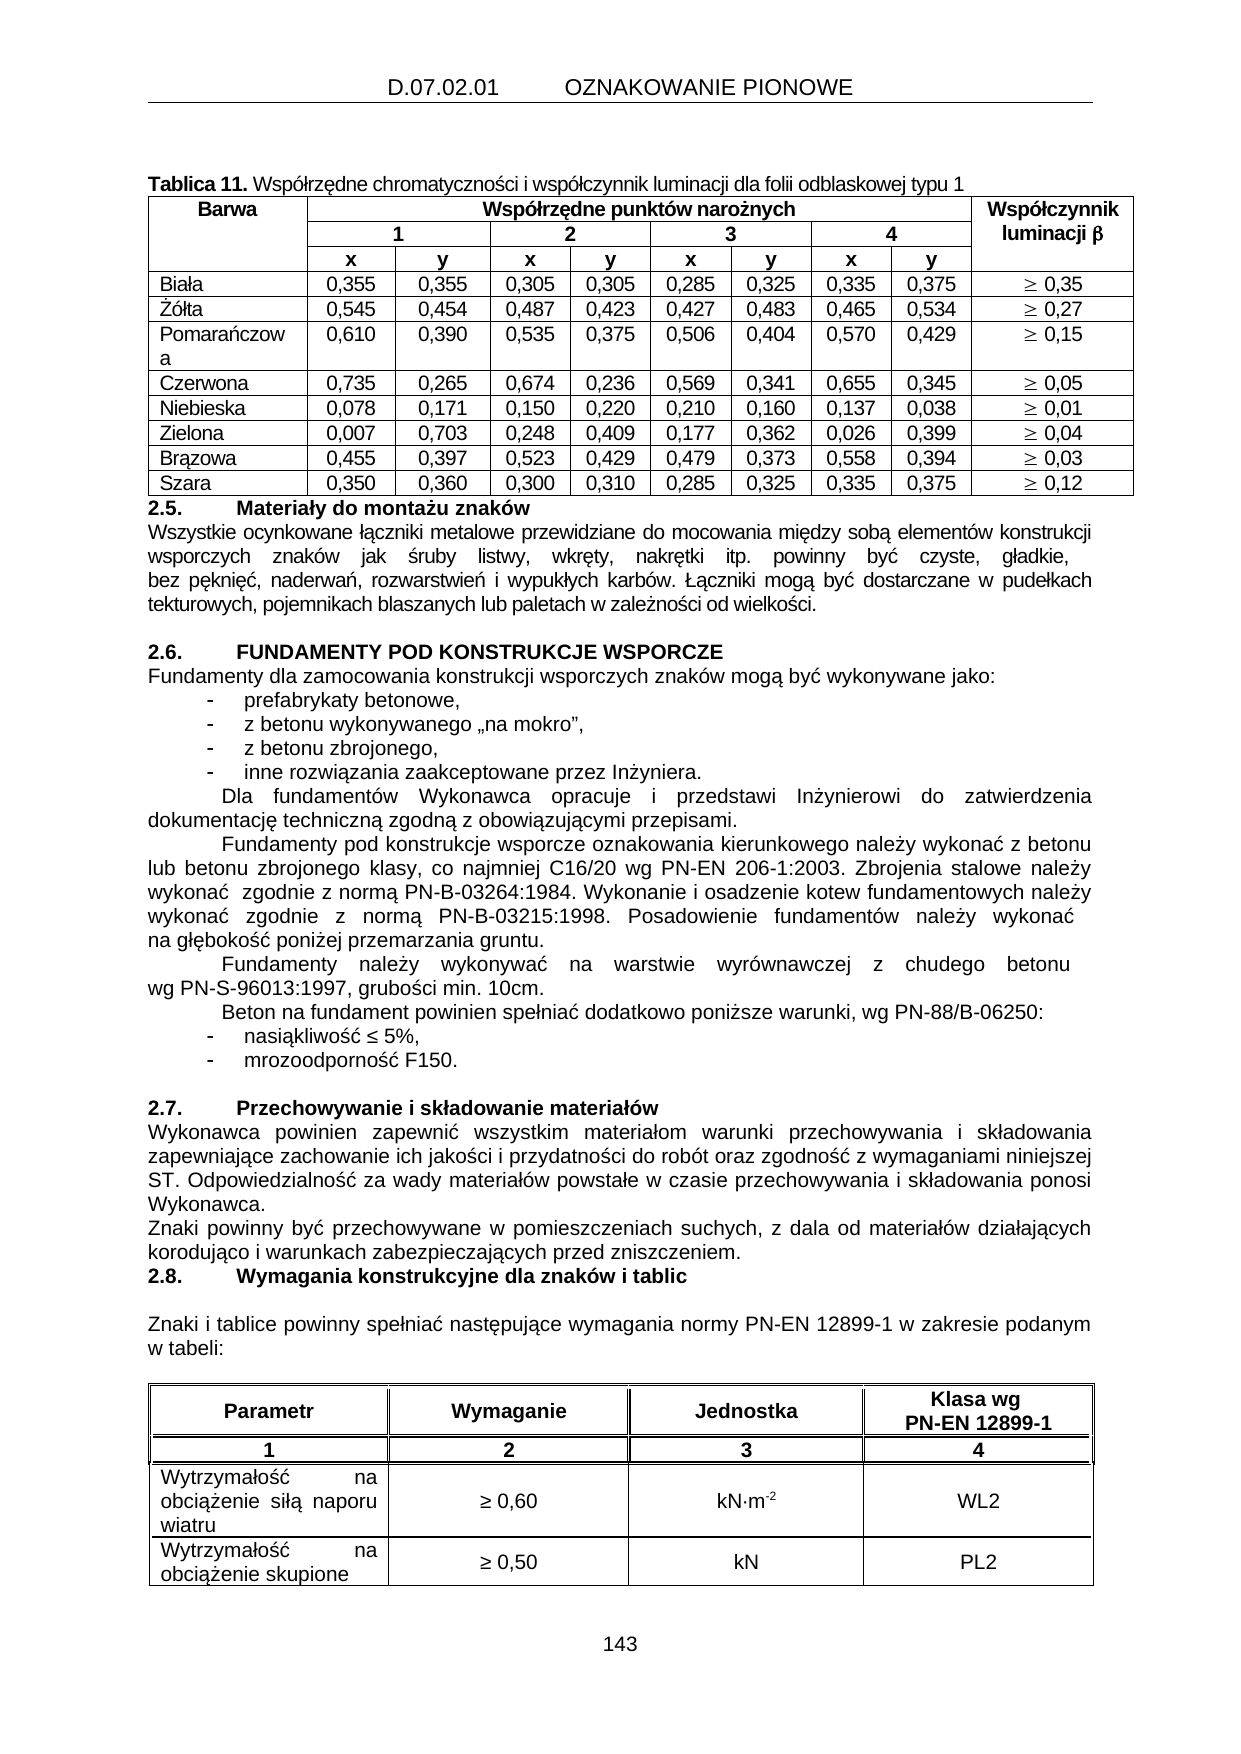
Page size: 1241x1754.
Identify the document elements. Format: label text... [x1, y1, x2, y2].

table_cell 0,345 [892, 371, 971, 395]
table_cell 0,248 [491, 421, 570, 445]
table_cell 0,655 [812, 371, 891, 395]
table_cell 0,35 [972, 272, 1133, 296]
list nasiąkliwość ≤ 5%, [207, 1024, 1093, 1048]
table_cell 0,569 [651, 371, 731, 395]
table_cell 3 [651, 222, 811, 246]
table_cell 0,610 [308, 322, 395, 370]
table_cell 0,399 [892, 421, 971, 445]
table_cell 0,375 [892, 471, 971, 495]
table_cell 4 [812, 222, 971, 246]
table_header Wymaganie [389, 1384, 629, 1434]
table_cell 0,534 [892, 297, 971, 321]
text Fundamenty należy wykonywać na warstwie wyrównawczej z chudego betonu wg PN-S-96013:1997, grubości min. 10cm. [148, 952, 1093, 1000]
table_cell 2 [390, 1438, 627, 1461]
table_cell 0,038 [892, 396, 971, 420]
table_cell Pomarańczowa [149, 322, 307, 370]
text Fundamenty pod konstrukcje wsporcze oznakowania kierunkowego należy wykonać z betonu lub betonu zbrojonego klasy, co najmniej C16/20 wg PN-EN 206-1:2003. Zbrojenia stalowe należy wykonać zgodnie z normą PN-B-03264:1984. Wykonanie i osadzenie kotew fundamentowych należy wykonać zgodnie z normą PN-B-03215:1998. Posadowienie fundamentów należy wykonać na głębokość poniżej przemarzania gruntu. [148, 832, 1093, 952]
table_cell 0,007 [308, 421, 395, 445]
table_cell 0,285 [651, 272, 731, 296]
table_cell Czerwona [149, 371, 307, 395]
text Znaki i tablice powinny spełniać następujące wymagania normy PN-EN 12899-1 w zakresie podanym w tabeli: [148, 1311, 1093, 1359]
table_cell kN [629, 1538, 863, 1585]
table_cell 0,735 [308, 371, 395, 395]
list z betonu wykonywanego „na mokro”, [207, 712, 1093, 736]
table_cell 0,454 [396, 297, 490, 321]
table_cell Żółta [149, 297, 307, 321]
table_cell 0,558 [812, 446, 891, 470]
table_cell 0,150 [491, 396, 570, 420]
table_cell Zielona [149, 421, 307, 445]
table_cell 0,160 [732, 396, 811, 420]
table_cell 0,427 [651, 297, 731, 321]
table_cell 0,397 [396, 446, 490, 470]
table_cell 0,545 [308, 297, 395, 321]
table_cell 0,03 [972, 446, 1133, 470]
table_header Barwa [149, 197, 307, 271]
table_cell 0,236 [571, 371, 650, 395]
table_cell 0,429 [571, 446, 650, 470]
table_cell Niebieska [149, 396, 307, 420]
table_cell 1 [149, 1434, 389, 1461]
table_cell ≥ 0,60 [389, 1465, 628, 1536]
list Wymagania konstrukcyjne dla znaków i tablic [148, 1263, 1093, 1287]
table_cell 0,137 [812, 396, 891, 420]
table_cell 0,335 [812, 272, 891, 296]
table_cell 0,15 [972, 322, 1133, 370]
table_header Parametr [149, 1384, 389, 1434]
table_cell Brązowa [149, 446, 307, 470]
table_cell Wytrzymałość na obciążenie skupione [150, 1536, 388, 1585]
table_cell 0,220 [571, 396, 650, 420]
table_cell 1 [308, 222, 490, 246]
table_cell 0,210 [651, 396, 731, 420]
table_cell 0,305 [571, 272, 650, 296]
table_cell 0,409 [571, 421, 650, 445]
table_cell 0,535 [491, 322, 570, 370]
table_cell 0,285 [651, 471, 731, 495]
table_cell y [892, 247, 971, 271]
table_cell x [651, 247, 731, 271]
text Beton na fundament powinien spełniać dodatkowo poniższe warunki, wg PN-88/B-06250: [148, 1000, 1093, 1024]
table_cell 0,305 [491, 272, 570, 296]
table_cell 0,12 [972, 471, 1133, 495]
table_cell 0,455 [308, 446, 395, 470]
table_cell 0,390 [396, 322, 490, 370]
table_cell 0,177 [651, 421, 731, 445]
table_cell Wytrzymałość na obciążenie siłą naporu wiatru [150, 1461, 388, 1536]
table_cell 0,465 [812, 297, 891, 321]
table_header Klasa wg PN-EN 12899-1 [864, 1386, 1092, 1434]
table_cell 0,355 [308, 272, 395, 296]
table_cell 2 [491, 222, 650, 246]
table_cell 0,523 [491, 446, 570, 470]
table_cell y [571, 247, 650, 271]
table_cell 0,27 [972, 297, 1133, 321]
table_cell 0,479 [651, 446, 731, 470]
table_cell 0,483 [732, 297, 811, 321]
table_cell 0,355 [396, 272, 490, 296]
table_cell 0,310 [571, 471, 650, 495]
table_header Jednostka [629, 1384, 864, 1434]
table_cell 0,04 [972, 421, 1133, 445]
table_cell 0,674 [491, 371, 570, 395]
table_cell 0,423 [571, 297, 650, 321]
list inne rozwiązania zaakceptowane przez Inżyniera. [207, 760, 1093, 784]
table_cell 0,325 [732, 471, 811, 495]
table_cell 0,335 [812, 471, 891, 495]
table_header Współrzędne punktów narożnych [308, 197, 971, 221]
table_cell ≥ 0,50 [389, 1538, 628, 1585]
text Wykonawca powinien zapewnić wszystkim materiałom warunki przechowywania i składowania zapewniające zachowanie ich jakości i przydatności do robót oraz zgodność z wymaganiami niniejszej ST. Odpowiedzialność za wady materiałów powstałe w czasie przechowywania i składowania ponosi Wykonawca. [148, 1120, 1093, 1216]
list mrozoodporność F150. [207, 1048, 1093, 1072]
text Tablica 11. Współrzędne chromatyczności i współczynnik luminacji dla folii odblaskowej typu 1 [148, 172, 1093, 196]
table_cell 0,078 [308, 396, 395, 420]
table_cell 0,487 [491, 297, 570, 321]
table_cell y [396, 247, 490, 271]
subtitle Znaki powinny być przechowywane w pomieszczeniach suchych, z dala od materiałów działających korodująco i warunkach zabezpieczających przed zniszczeniem. [148, 1216, 1093, 1263]
table_cell PL2 [864, 1536, 1093, 1585]
text Wszystkie ocynkowane łączniki metalowe przewidziane do mocowania między sobą elementów konstrukcji wsporczych znaków jak śruby listwy, wkręty, nakrętki itp. powinny być czyste, gładkie, bez pęknięć, naderwań, rozwarstwień i wypukłych karbów. Łączniki mogą być dostarczane w pudełkach tekturowych, pojemnikach blaszanych lub paletach w zależności od wielkości. [148, 520, 1093, 616]
table_header Współczynnik luminacji [972, 197, 1133, 271]
table_cell x [812, 247, 891, 271]
table_cell 0,026 [812, 421, 891, 445]
table_cell 0,05 [972, 371, 1133, 395]
text Dla fundamentów Wykonawca opracuje i przedstawi Inżynierowi do zatwierdzenia dokumentację techniczną zgodną z obowiązującymi przepisami. [148, 784, 1093, 832]
list prefabrykaty betonowe, [207, 688, 1093, 712]
table_cell x [491, 247, 570, 271]
table_cell 0,362 [732, 421, 811, 445]
table_cell Biała [149, 272, 307, 296]
table_cell 0,375 [571, 322, 650, 370]
table_cell 0,394 [892, 446, 971, 470]
table_cell 0,360 [396, 471, 490, 495]
table_cell WL2 [864, 1461, 1093, 1536]
table_cell 0,429 [892, 322, 971, 370]
table_cell 0,506 [651, 322, 731, 370]
list Przechowywanie i składowanie materiałów [148, 1096, 1093, 1120]
table_cell x [308, 247, 395, 271]
table_cell 0,300 [491, 471, 570, 495]
table_cell 0,341 [732, 371, 811, 395]
list FUNDAMENTY POD KONSTRUKCJE WSPORCZE [148, 640, 1093, 664]
table_cell 3 [631, 1438, 862, 1461]
table_cell 0,325 [732, 272, 811, 296]
table_cell 0,350 [308, 471, 395, 495]
table_cell 0,171 [396, 396, 490, 420]
table_cell 0,01 [972, 396, 1133, 420]
table_cell kN∙m-2 [629, 1465, 863, 1536]
table_cell y [732, 247, 811, 271]
table_cell 0,373 [732, 446, 811, 470]
list z betonu zbrojonego, [207, 736, 1093, 760]
table_cell 0,404 [732, 322, 811, 370]
table_cell 4 [864, 1434, 1093, 1461]
table_cell 0,375 [892, 272, 971, 296]
table_cell 0,570 [812, 322, 891, 370]
table_cell 0,265 [396, 371, 490, 395]
list Materiały do montażu znaków [148, 496, 1093, 520]
table_cell 0,703 [396, 421, 490, 445]
text Fundamenty dla zamocowania konstrukcji wsporczych znaków mogą być wykonywane jako: [148, 664, 1093, 688]
table_cell Szara [149, 471, 307, 495]
